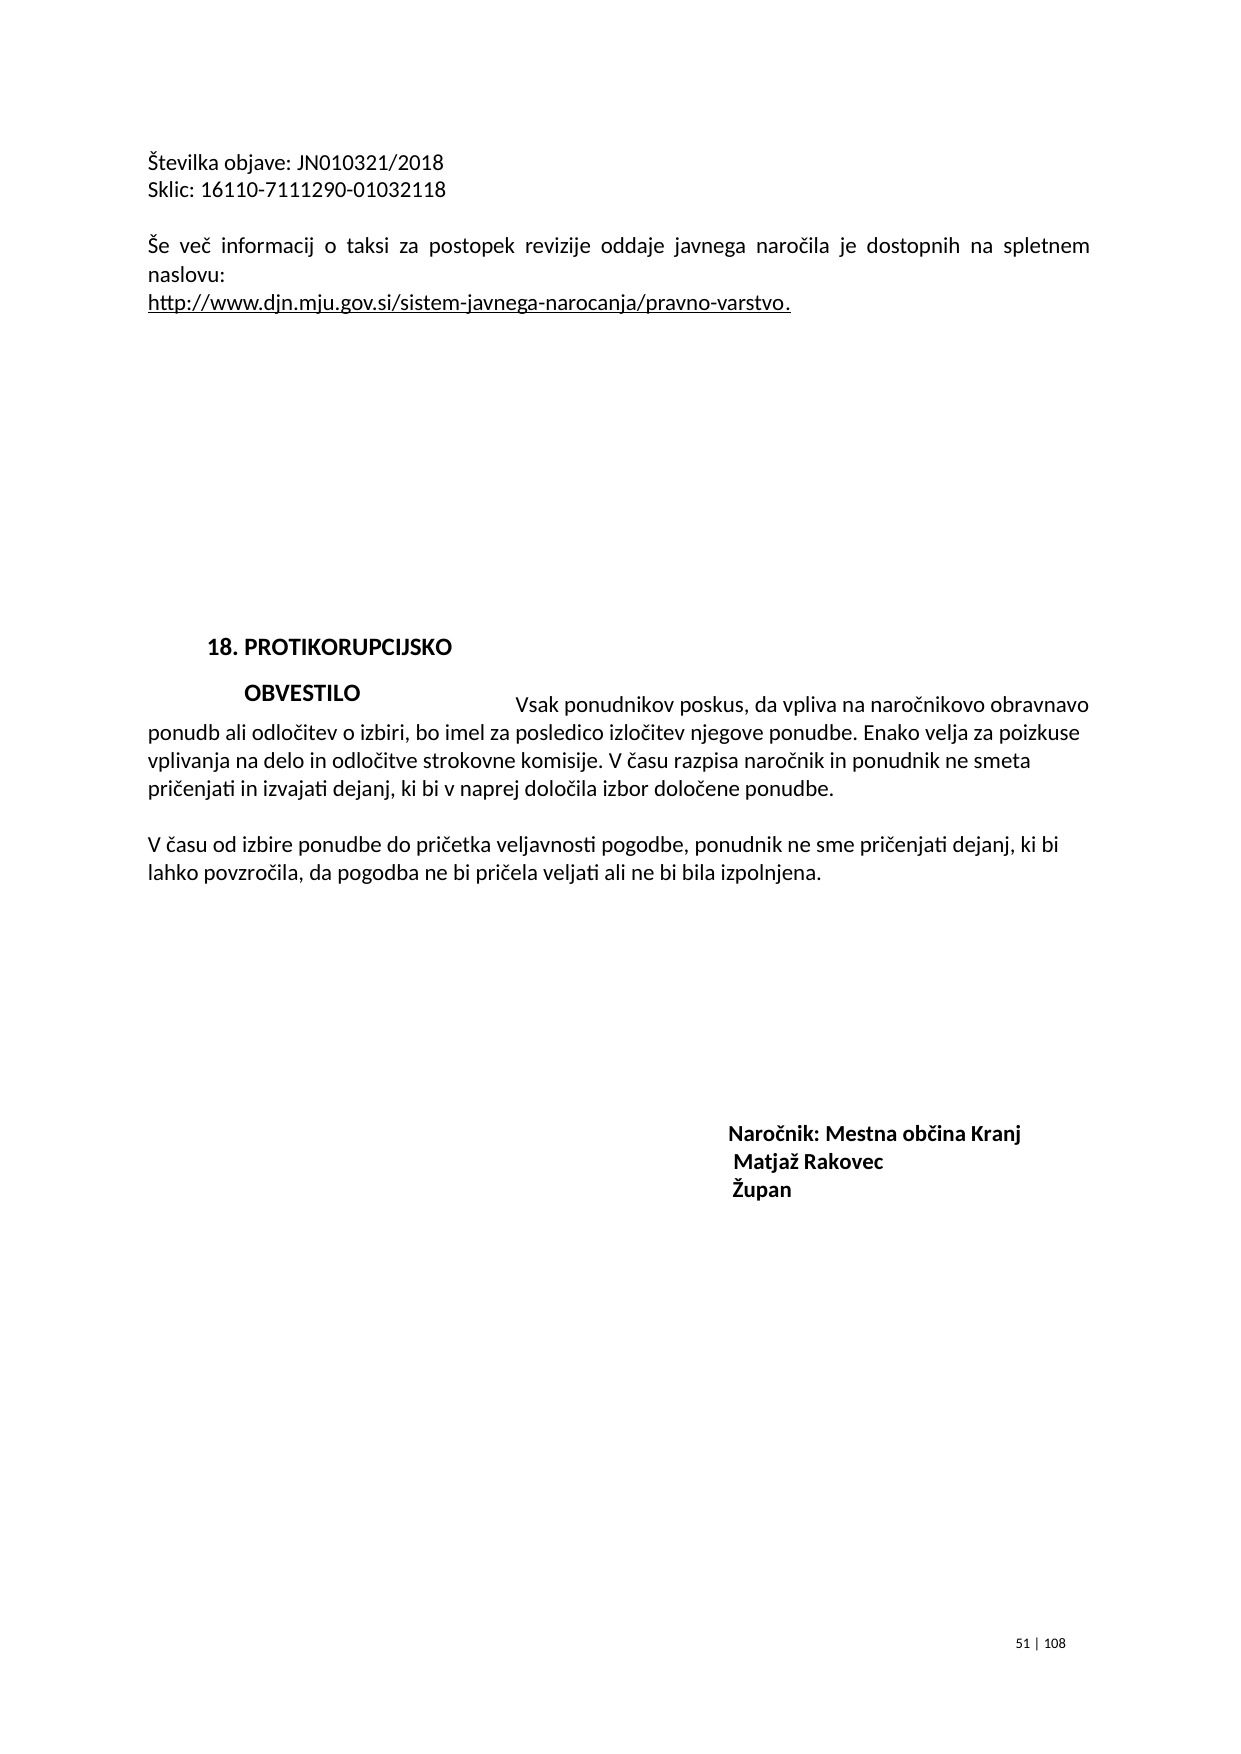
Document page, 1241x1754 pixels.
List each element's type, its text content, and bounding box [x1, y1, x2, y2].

text Številka objave: JN010321/2018 [148, 148, 1092, 176]
text Sklic: 16110-7111290-01032118 [148, 176, 1092, 204]
text V času od izbire ponudbe do pričetka veljavnosti pogodbe, ponudnik ne sme pričenjati dejanj, ki bi lahko povzročila, da pogodba ne bi pričela veljati ali ne bi bila izpolnjena. [148, 830, 1093, 886]
text Naročnik: Mestna občina Kranj [148, 1119, 1093, 1147]
text Župan [148, 1175, 1093, 1203]
text http://www.djn.mju.gov.si/sistem-javnega-narocanja/pravno-varstvo. [148, 288, 1092, 316]
text Matjaž Rakovec [148, 1147, 1093, 1175]
subtitle PROTIKORUPCIJSKO OBVESTILO [207, 631, 515, 707]
text Vsak ponudnikov poskus, da vpliva na naročnikovo obravnavo ponudb ali odločitev o izbiri, bo imel za posledico izločitev njegove ponudbe. Enako velja za poizkuse vplivanja na delo in odločitve strokovne komisije. V času razpisa naročnik in ponudnik ne smeta pričenjati in izvajati dejanj, ki bi v naprej določila izbor določene ponudbe. [148, 690, 1093, 802]
text Še več informacij o taksi za postopek revizije oddaje javnega naročila je dostopnih na spletnem naslovu: [148, 204, 1092, 288]
